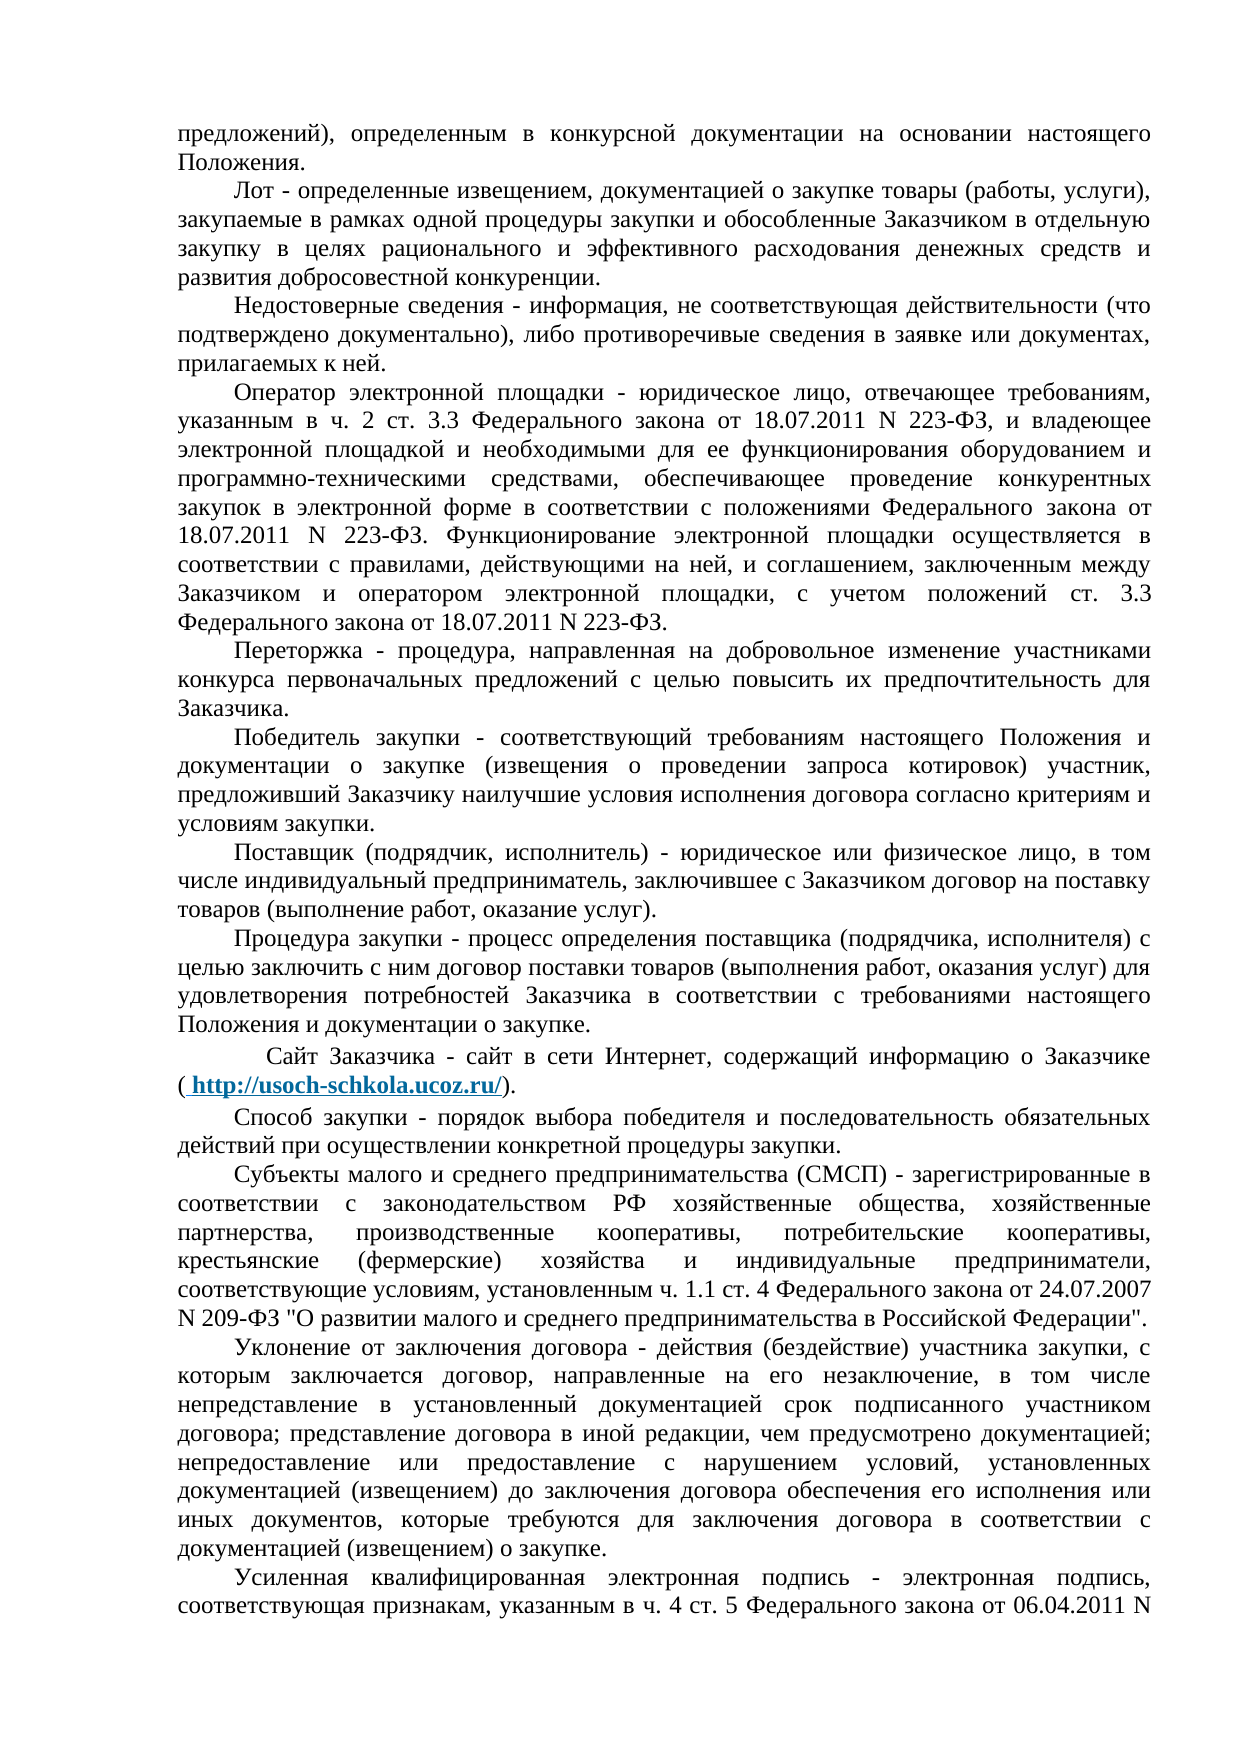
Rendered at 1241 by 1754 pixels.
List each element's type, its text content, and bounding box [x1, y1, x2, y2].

text Уклонение от заключения договора - действия (бездействие) участника закупки, с которым заключается договор, направленные на его незаключение, в том числе непредставление в установленный документацией срок подписанного участником договора; представление договора в иной редакции, чем предусмотрено документацией; непредоставление или предоставление с нарушением условий, установленных документацией (извещением) до заключения договора обеспечения его исполнения или иных документов, которые требуются для заключения договора в соответствии с документацией (извещением) о закупке. [177, 1332, 1152, 1562]
text Способ закупки - порядок выбора победителя и последовательность обязательных действий при осуществлении конкретной процедуры закупки. [177, 1102, 1152, 1159]
text Сайт Заказчика - сайт в сети Интернет, содержащий информацию о Заказчике ( http://usoch-schkola.ucoz.ru/). [177, 1041, 1152, 1099]
text Недостоверные сведения - информация, не соответствующая действительности (что подтверждено документально), либо противоречивые сведения в заявке или документах, прилагаемых к ней. [177, 291, 1152, 377]
text Победитель закупки - соответствующий требованиям настоящего Положения и документации о закупке (извещения о проведении запроса котировок) участник, предложивший Заказчику наилучшие условия исполнения договора согласно критериям и условиям закупки. [177, 722, 1152, 837]
text Лот - определенные извещением, документацией о закупке товары (работы, услуги), закупаемые в рамках одной процедуры закупки и обособленные Заказчиком в отдельную закупку в целях рационального и эффективного расходования денежных средств и развития добросовестной конкуренции. [177, 176, 1152, 291]
text Процедура закупки - процесс определения поставщика (подрядчика, исполнителя) с целью заключить с ним договор поставки товаров (выполнения работ, оказания услуг) для удовлетворения потребностей Заказчика в соответствии с требованиями настоящего Положения и документации о закупке. [177, 923, 1152, 1038]
text Переторжка - процедура, направленная на добровольное изменение участниками конкурса первоначальных предложений с целью повысить их предпочтительность для Заказчика. [177, 636, 1152, 722]
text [177, 1562, 1152, 1619]
text Субъекты малого и среднего предпринимательства (СМСП) - зарегистрированные в соответствии с законодательством РФ хозяйственные общества, хозяйственные партнерства, производственные кооперативы, потребительские кооперативы, крестьянские (фермерские) хозяйства и индивидуальные предприниматели, соответствующие условиям, установленным ч. 1.1 ст. 4 Федерального закона от 24.07.2007 N 209-ФЗ "О развитии малого и среднего предпринимательства в Российской Федерации". [177, 1159, 1152, 1332]
text Поставщик (подрядчик, исполнитель) - юридическое или физическое лицо, в том числе индивидуальный предприниматель, заключившее с Заказчиком договор на поставку товаров (выполнение работ, оказание услуг). [177, 837, 1152, 923]
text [177, 118, 1152, 176]
text Оператор электронной площадки - юридическое лицо, отвечающее требованиям, указанным в ч. 2 ст. 3.3 Федерального закона от 18.07.2011 N 223-ФЗ, и владеющее электронной площадкой и необходимыми для ее функционирования оборудованием и программно-техническими средствами, обеспечивающее проведение конкурентных закупок в электронной форме в соответствии с положениями Федерального закона от 18.07.2011 N 223-ФЗ. Функционирование электронной площадки осуществляется в соответствии с правилами, действующими на ней, и соглашением, заключенным между Заказчиком и оператором электронной площадки, с учетом положений ст. 3.3 Федерального закона от 18.07.2011 N 223-ФЗ. [177, 377, 1152, 636]
